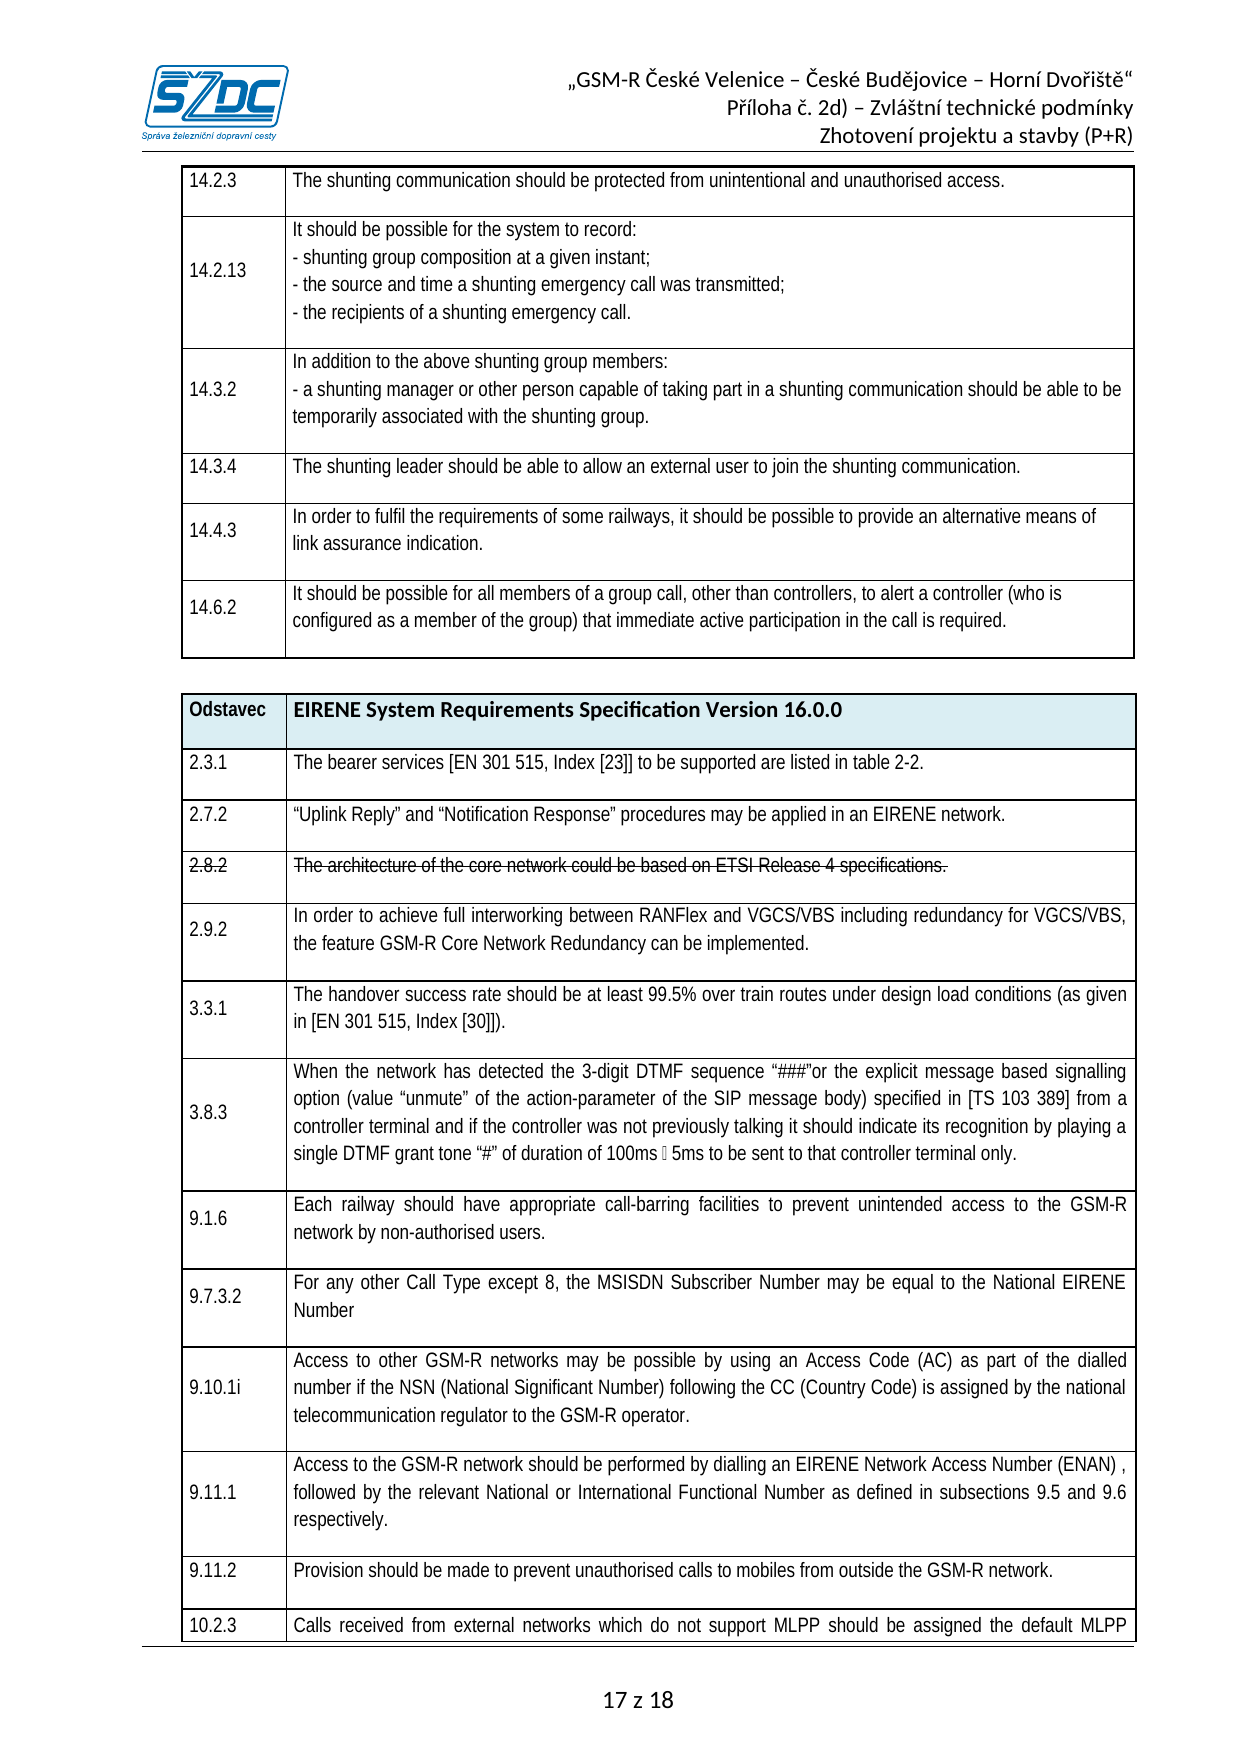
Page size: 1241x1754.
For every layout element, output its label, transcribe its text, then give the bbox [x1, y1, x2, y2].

table_cell 9.10.1i [183, 1348, 286, 1451]
table_cell 9.11.2 [183, 1557, 286, 1607]
table_cell “Uplink Reply” and “Notification Response” procedures may be applied in an EIRENE network. [287, 801, 1135, 851]
table_cell When the network has detected the 3-digit DTMF sequence “###”or the explicit message based signalling option (value “unmute” of the action-parameter of the SIP message body) specified in [TS 103 389] from a controller terminal and if the controller was not previously talking it should indicate its recognition by playing a single DTMF grant tone “#” of duration of 100ms  5ms to be sent to that controller terminal only. [287, 1059, 1135, 1190]
table_cell 14.6.2 [183, 581, 285, 657]
table_cell 2.3.1 [183, 750, 286, 799]
table_cell The shunting communication should be protected from unintentional and unauthorised access. [286, 168, 1133, 216]
table_cell It should be possible for all members of a group call, other than controllers, to alert a controller (who is configured as a member of the group) that immediate active participation in the call is required. [286, 581, 1133, 657]
table_cell The shunting leader should be able to allow an external user to join the shunting communication. [286, 454, 1133, 503]
table_cell The bearer services [EN 301 515, Index [23]] to be supported are listed in table 2-2. [287, 750, 1135, 799]
table_cell Access to the GSM-R network should be performed by dialling an EIRENE Network Access Number (ENAN) , followed by the relevant National or International Functional Number as defined in subsections 9.5 and 9.6 respectively. [287, 1452, 1135, 1556]
table_cell 2.8.2 [183, 852, 286, 902]
table_cell 14.3.4 [183, 454, 285, 503]
table_cell It should be possible for the system to record: - shunting group composition at a given instant; - the source and time a shunting emergency call was transmitted; - the recipients of a shunting emergency call. [286, 217, 1133, 348]
table_cell Each railway should have appropriate call-barring facilities to prevent unintended access to the GSM-R network by non-authorised users. [287, 1192, 1135, 1268]
table_cell 3.3.1 [183, 982, 286, 1058]
table_cell 10.2.3 [183, 1610, 286, 1641]
table_cell For any other Call Type except 8, the MSISDN Subscriber Number may be equal to the National EIRENE Number [287, 1270, 1135, 1346]
table_cell In order to fulfil the requirements of some railways, it should be possible to provide an alternative means of link assurance indication. [286, 504, 1133, 580]
table_cell 14.3.2 [183, 349, 285, 453]
table_cell The handover success rate should be at least 99.5% over train routes under design load conditions (as given in [EN 301 515, Index [30]]). [287, 982, 1135, 1058]
table_cell 14.2.13 [183, 217, 285, 348]
table_cell 9.1.6 [183, 1192, 286, 1268]
table_cell 14.4.3 [183, 504, 285, 580]
table_cell 2.7.2 [183, 801, 286, 851]
table_cell In addition to the above shunting group members: - a shunting manager or other person capable of taking part in a shunting communication should be able to be temporarily associated with the shunting group. [286, 349, 1133, 453]
table_cell 9.7.3.2 [183, 1270, 286, 1346]
table_cell In order to achieve full interworking between RANFlex and VGCS/VBS including redundancy for VGCS/VBS, the feature GSM-R Core Network Redundancy can be implemented. [287, 904, 1135, 979]
table_cell 14.2.3 [183, 168, 285, 216]
table_cell 9.11.1 [183, 1452, 286, 1556]
table_cell 3.8.3 [183, 1059, 286, 1190]
table_cell Access to other GSM-R networks may be possible by using an Access Code (AC) as part of the dialled number if the NSN (National Significant Number) following the CC (Country Code) is assigned by the national telecommunication regulator to the GSM-R operator. [287, 1348, 1135, 1451]
table_cell Provision should be made to prevent unauthorised calls to mobiles from outside the GSM-R network. [287, 1557, 1135, 1607]
table_header Odstavec [183, 695, 286, 748]
table_cell The architecture of the core network could be based on ETSI Release 4 specifications. [287, 852, 1135, 902]
table_header EIRENE System Requirements Specification Version 16.0.0 [287, 695, 1135, 748]
table_cell 2.9.2 [183, 904, 286, 979]
